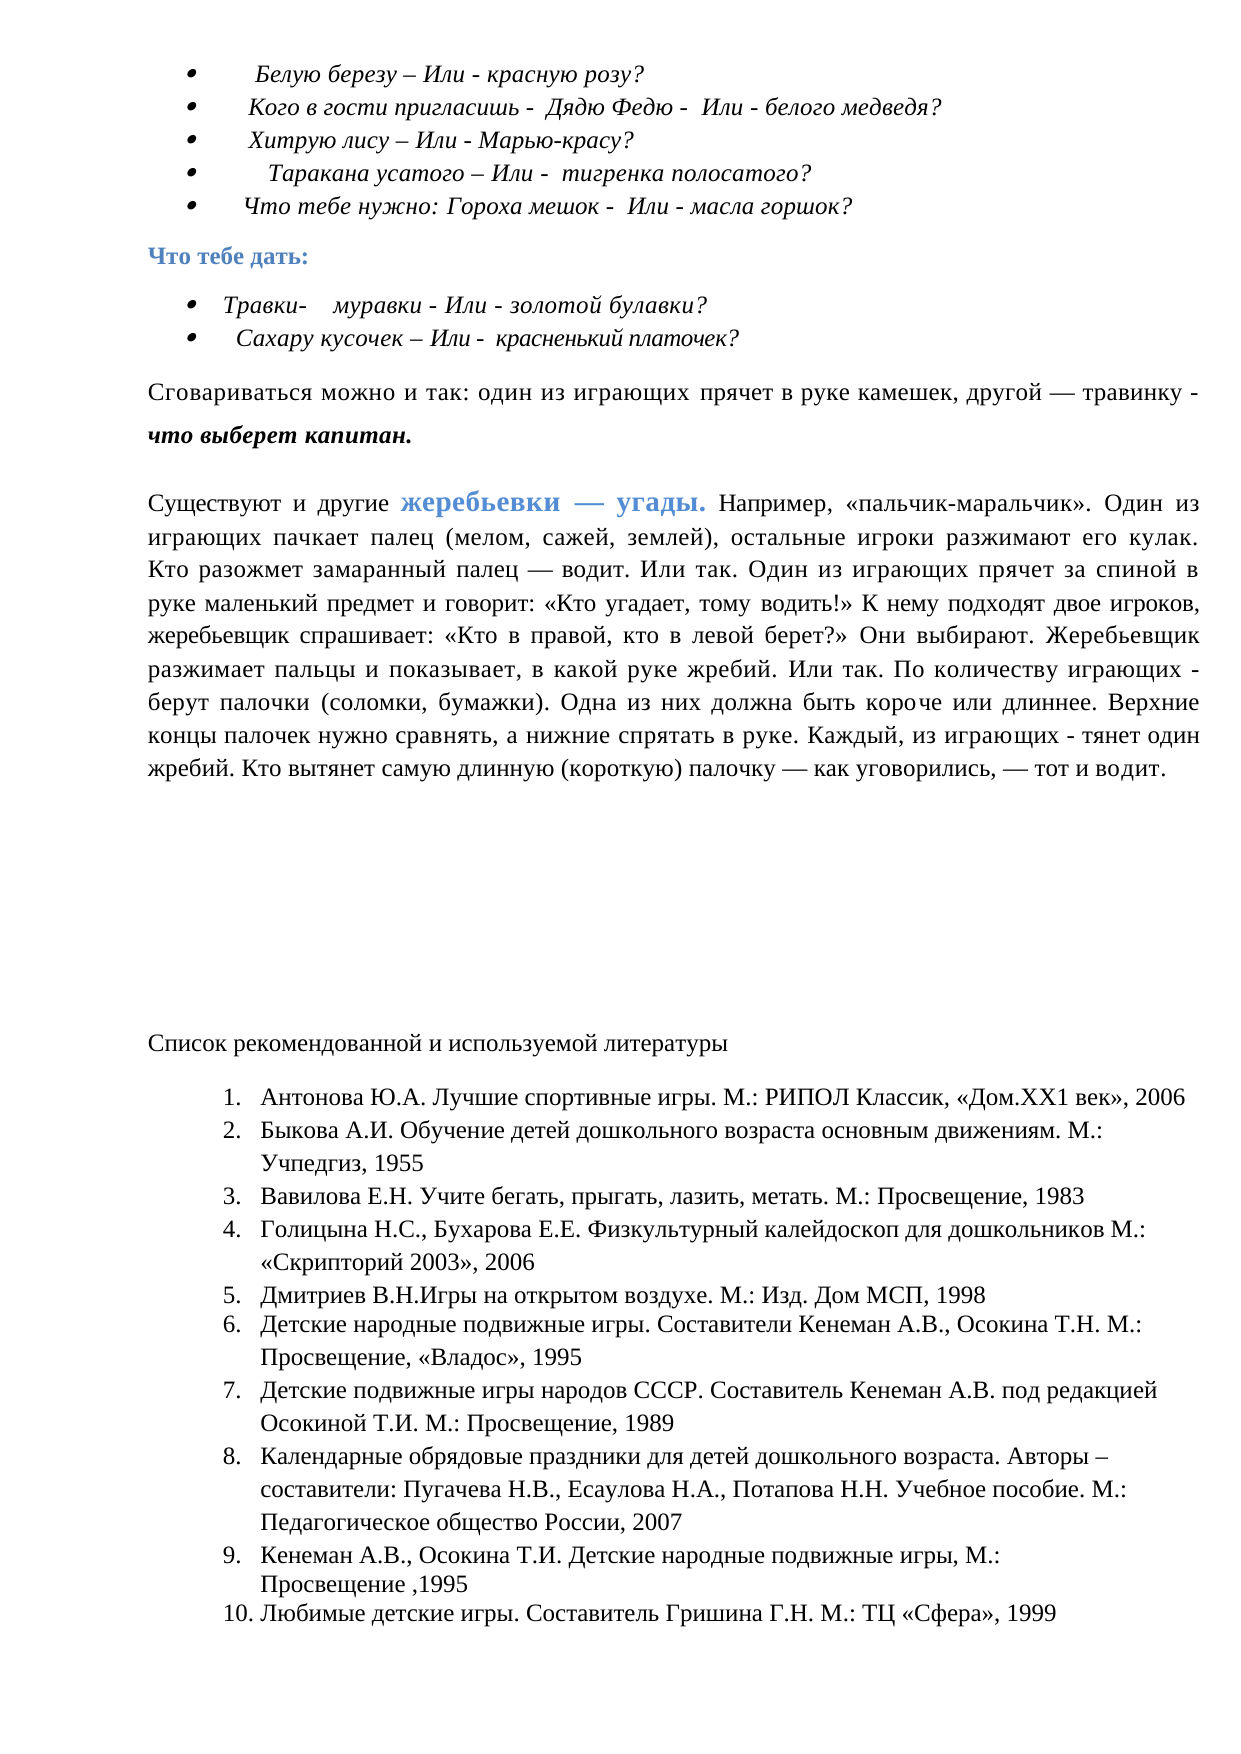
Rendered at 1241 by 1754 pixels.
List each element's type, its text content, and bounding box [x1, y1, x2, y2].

list Вавилова Е.Н. Учите бегать, прыгать, лазить, метать. М.: Просвещение, 1983 [223, 1181, 1200, 1210]
list Кого в гости пригласишь - Дядю Федю - Или - белого медведя? [185, 92, 1082, 121]
list Любимые детские игры. Составитель Гришина Г.Н. М.: ТЦ «Сфера», 1999 [223, 1598, 1200, 1627]
list Кенеман А.В., Осокина Т.И. Детские народные подвижные игры, М.: Просвещение ,1995 [223, 1540, 1200, 1598]
list Дмитриев В.Н.Игры на открытом воздухе. М.: Изд. Дом МСП, 1998 [223, 1280, 1200, 1309]
list Быкова А.И. Обучение детей дошкольного возраста основным движениям. М.: Учпедгиз, 1955 [223, 1115, 1200, 1177]
list Белую березу – Или - красную розу? [185, 59, 1082, 88]
list Детские народные подвижные игры. Составители Кенеман А.В., Осокина Т.Н. М.: Просвещение, «Владос», 1995 [223, 1309, 1200, 1371]
list Голицына Н.С., Бухарова Е.Е. Физкультурный калейдоскоп для дошкольников М.: «Скрипторий 2003», 2006 [223, 1214, 1200, 1276]
list Детские подвижные игры народов СССР. Составитель Кенеман А.В. под редакцией Осокиной Т.И. М.: Просвещение, 1989 [223, 1375, 1200, 1437]
list Хитрую лису – Или - Марью-красу? [185, 125, 1082, 154]
list Таракана усатого – Или - тигренка полосатого? [185, 158, 1082, 187]
list Травки- муравки - Или - золотой булавки? [185, 290, 1200, 318]
text Сговариваться можно и так: один из играющих прячет в руке камешек, другой — травинку - что выберет капитан. [148, 377, 1200, 448]
text Существуют и другие жеребьевки — угады. Например, «пальчик-маральчик». Один из играющих пачкает палец (мелом, сажей, землей), остальные игроки разжимают его кулак. Кто разожмет замаранный палец — водит. Или так. Один из играющих прячет за спиной в руке маленький предмет и говорит: «Кто угадает, тому водить!» К нему подходят двое игроков, жеребьевщик спрашивает: «Кто в правой, кто в левой берет?» Они выбирают. Жеребьевщик разжимает пальцы и показывает, в какой руке жребий. Или так. По количеству играющих - берут палочки (соломки, бумажки). Одна из них должна быть короче или длиннее. Верхние концы палочек нужно сравнять, а нижние спрятать в руке. Каждый, из играющих - тянет один жребий. Кто вытянет самую длинную (короткую) палочку — как уговорились, — тот и водит. [148, 484, 1200, 781]
list Что тебе нужно: Гороха мешок - Или - масла горшок? [185, 191, 1082, 220]
text Что тебе дать: [148, 245, 1082, 269]
list Календарные обрядовые праздники для детей дошкольного возраста. Авторы – составители: Пугачева Н.В., Есаулова Н.А., Потапова Н.Н. Учебное пособие. М.: Педагогическое общество России, 2007 [223, 1441, 1200, 1536]
list Сахару кусочек – Или - красненький платочек? [185, 323, 1082, 352]
text Список рекомендованной и используемой литературы [148, 1028, 1200, 1057]
list Антонова Ю.А. Лучшие спортивные игры. М.: РИПОЛ Классик, «Дом.ХХ1 век», 2006 [223, 1082, 1200, 1111]
